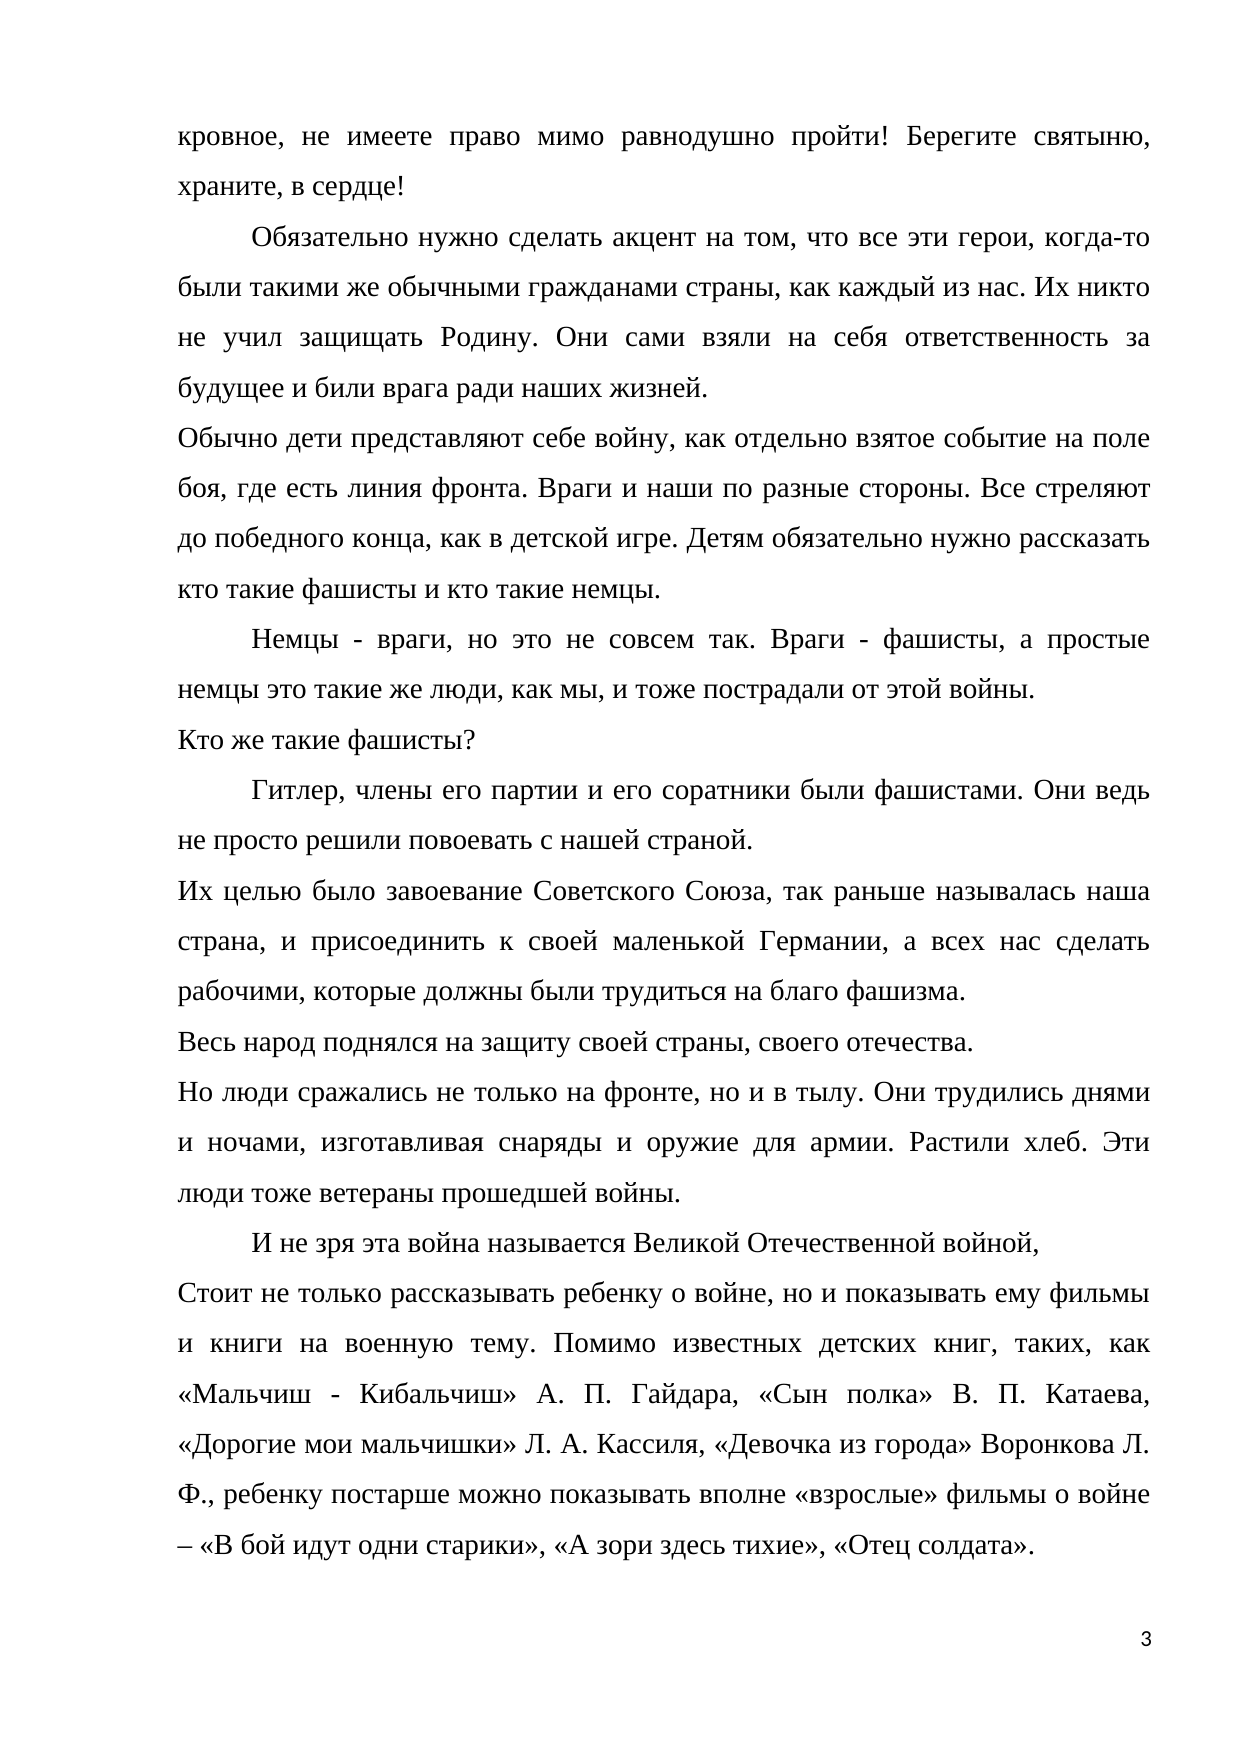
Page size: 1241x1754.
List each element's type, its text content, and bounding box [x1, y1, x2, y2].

text Весь народ поднялся на защиту своей страны, своего отечества. [177, 1024, 1152, 1057]
text Немцы - враги, но это не совсем так. Враги - фашисты, а простые немцы это такие же люди, как мы, и тоже пострадали от этой войны. [177, 621, 1152, 705]
text Обычно дети представляют себе войну, как отдельно взятое событие на поле боя, где есть линия фронта. Враги и наши по разные стороны. Все стреляют до победного конца, как в детской игре. Детям обязательно нужно рассказать кто такие фашисты и кто такие немцы. [177, 420, 1152, 604]
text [177, 118, 1152, 202]
text И не зря эта война называется Великой Отечественной войной, [177, 1225, 1152, 1258]
text Обязательно нужно сделать акцент на том, что все эти герои, когда-то были такими же обычными гражданами страны, как каждый из нас. Их никто не учил защищать Родину. Они сами взяли на себя ответственность за будущее и били врага ради наших жизней. [177, 219, 1152, 403]
text Но люди сражались не только на фронте, но и в тылу. Они трудились днями и ночами, изготавливая снаряды и оружие для армии. Растили хлеб. Эти люди тоже ветераны прошедшей войны. [177, 1074, 1152, 1208]
text Их целью было завоевание Советского Союза, так раньше называлась наша страна, и присоединить к своей маленькой Германии, а всех нас сделать рабочими, которые должны были трудиться на благо фашизма. [177, 873, 1152, 1007]
text Стоит не только рассказывать ребенку о войне, но и показывать ему фильмы и книги на военную тему. Помимо известных детских книг, таких, как «Мальчиш - Кибальчиш» А. П. Гайдара, «Сын полка» В. П. Катаева, «Дорогие мои мальчишки» Л. А. Кассиля, «Девочка из города» Воронкова Л. Ф., ребенку постарше можно показывать вполне «взрослые» фильмы о войне – «В бой идут одни старики», «А зори здесь тихие», «Отец солдата». [177, 1275, 1152, 1560]
text Гитлер, члены его партии и его соратники были фашистами. Они ведь не просто решили повоевать с нашей страной. [177, 772, 1152, 856]
text Кто же такие фашисты? [177, 722, 1152, 755]
